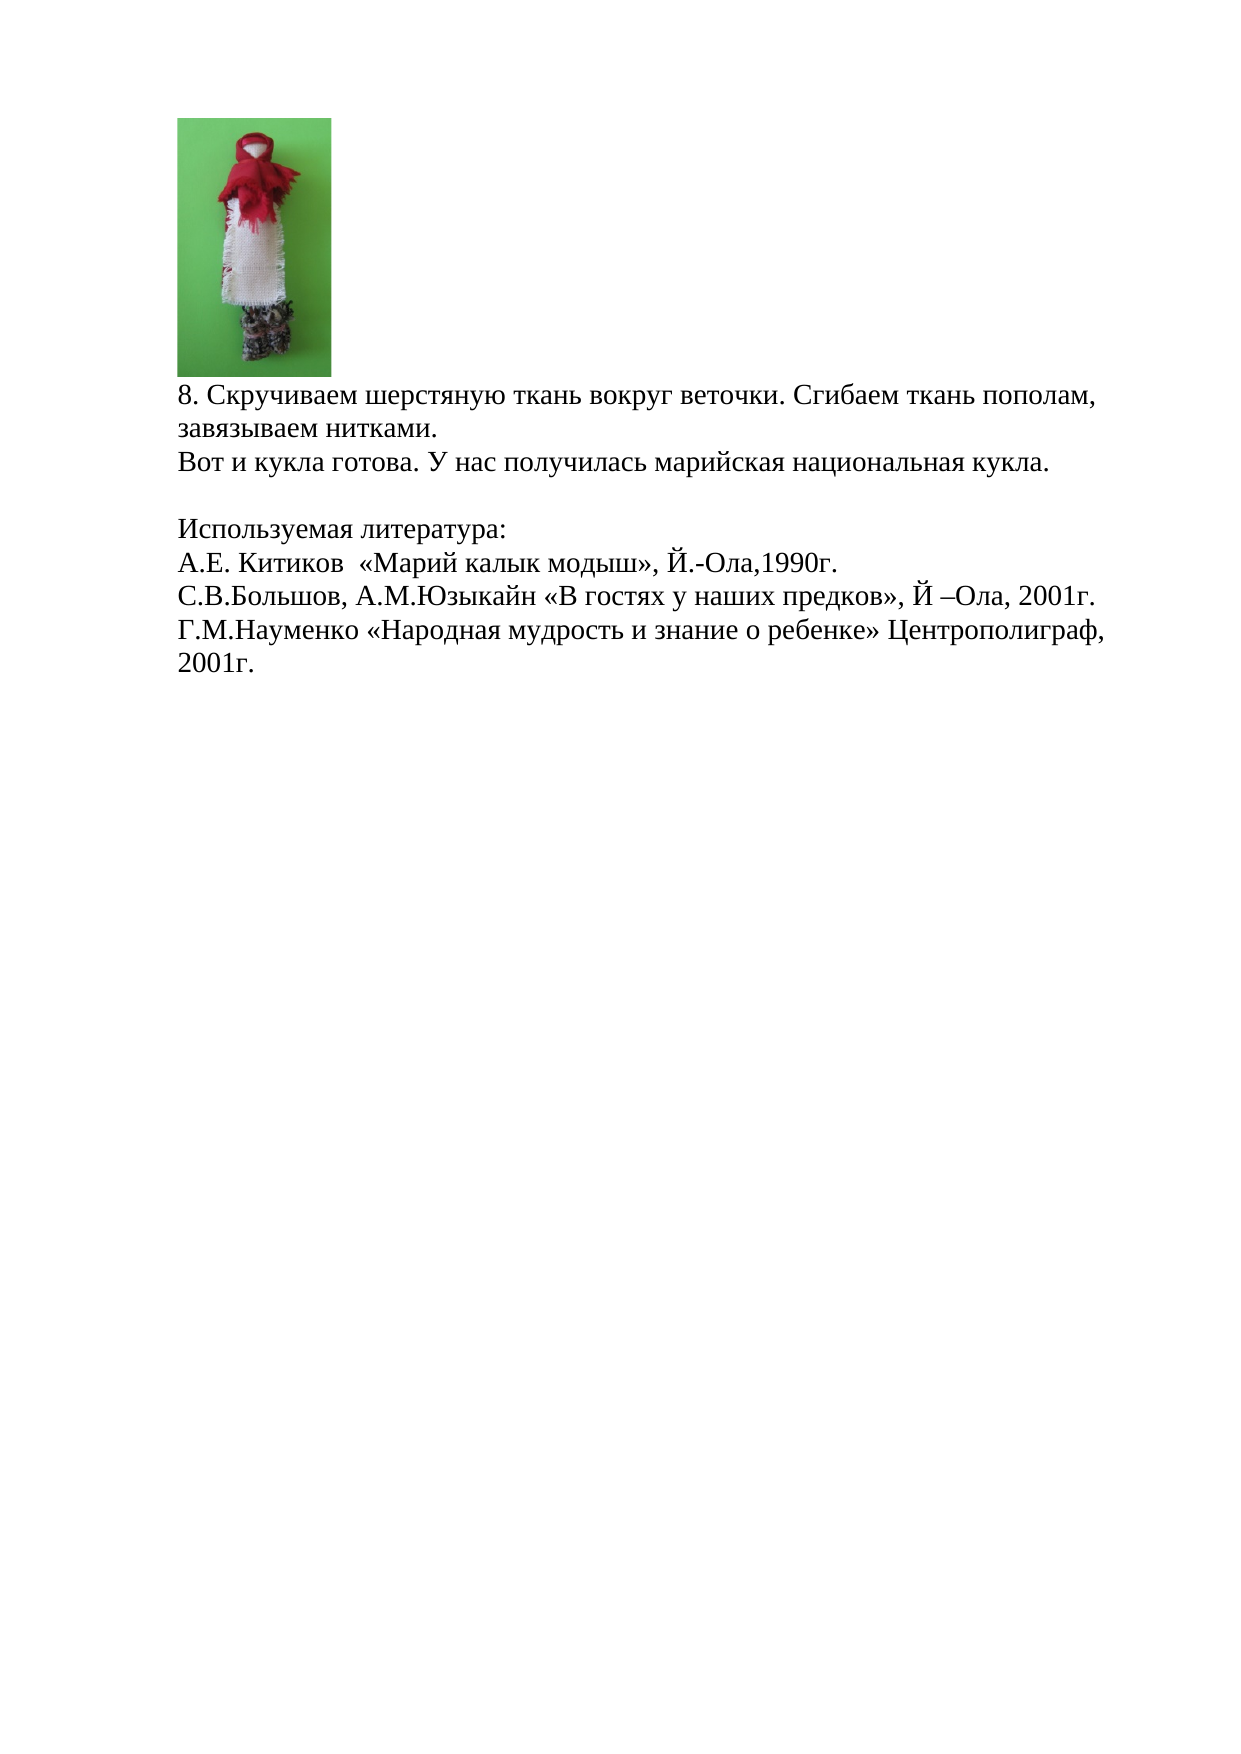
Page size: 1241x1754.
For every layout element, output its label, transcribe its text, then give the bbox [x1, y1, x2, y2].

text Используемая литература: [177, 511, 1152, 545]
text 8. Скручиваем шерстяную ткань вокруг веточки. Сгибаем ткань пополам, завязываем нитками. [177, 118, 1152, 444]
text Г.М.Науменко «Народная мудрость и знание о ребенке» Центрополиграф, 2001г. [177, 612, 1152, 679]
picture [177, 118, 332, 377]
text С.В.Большов, А.М.Юзыкайн «В гостях у наших предков», Й –Ола, 2001г. [177, 578, 1152, 612]
text А.Е. Китиков «Марий калык модыш», Й.-Ола,1990г. [177, 545, 1152, 578]
text Вот и кукла готова. У нас получилась марийская национальная кукла. [177, 444, 1152, 478]
